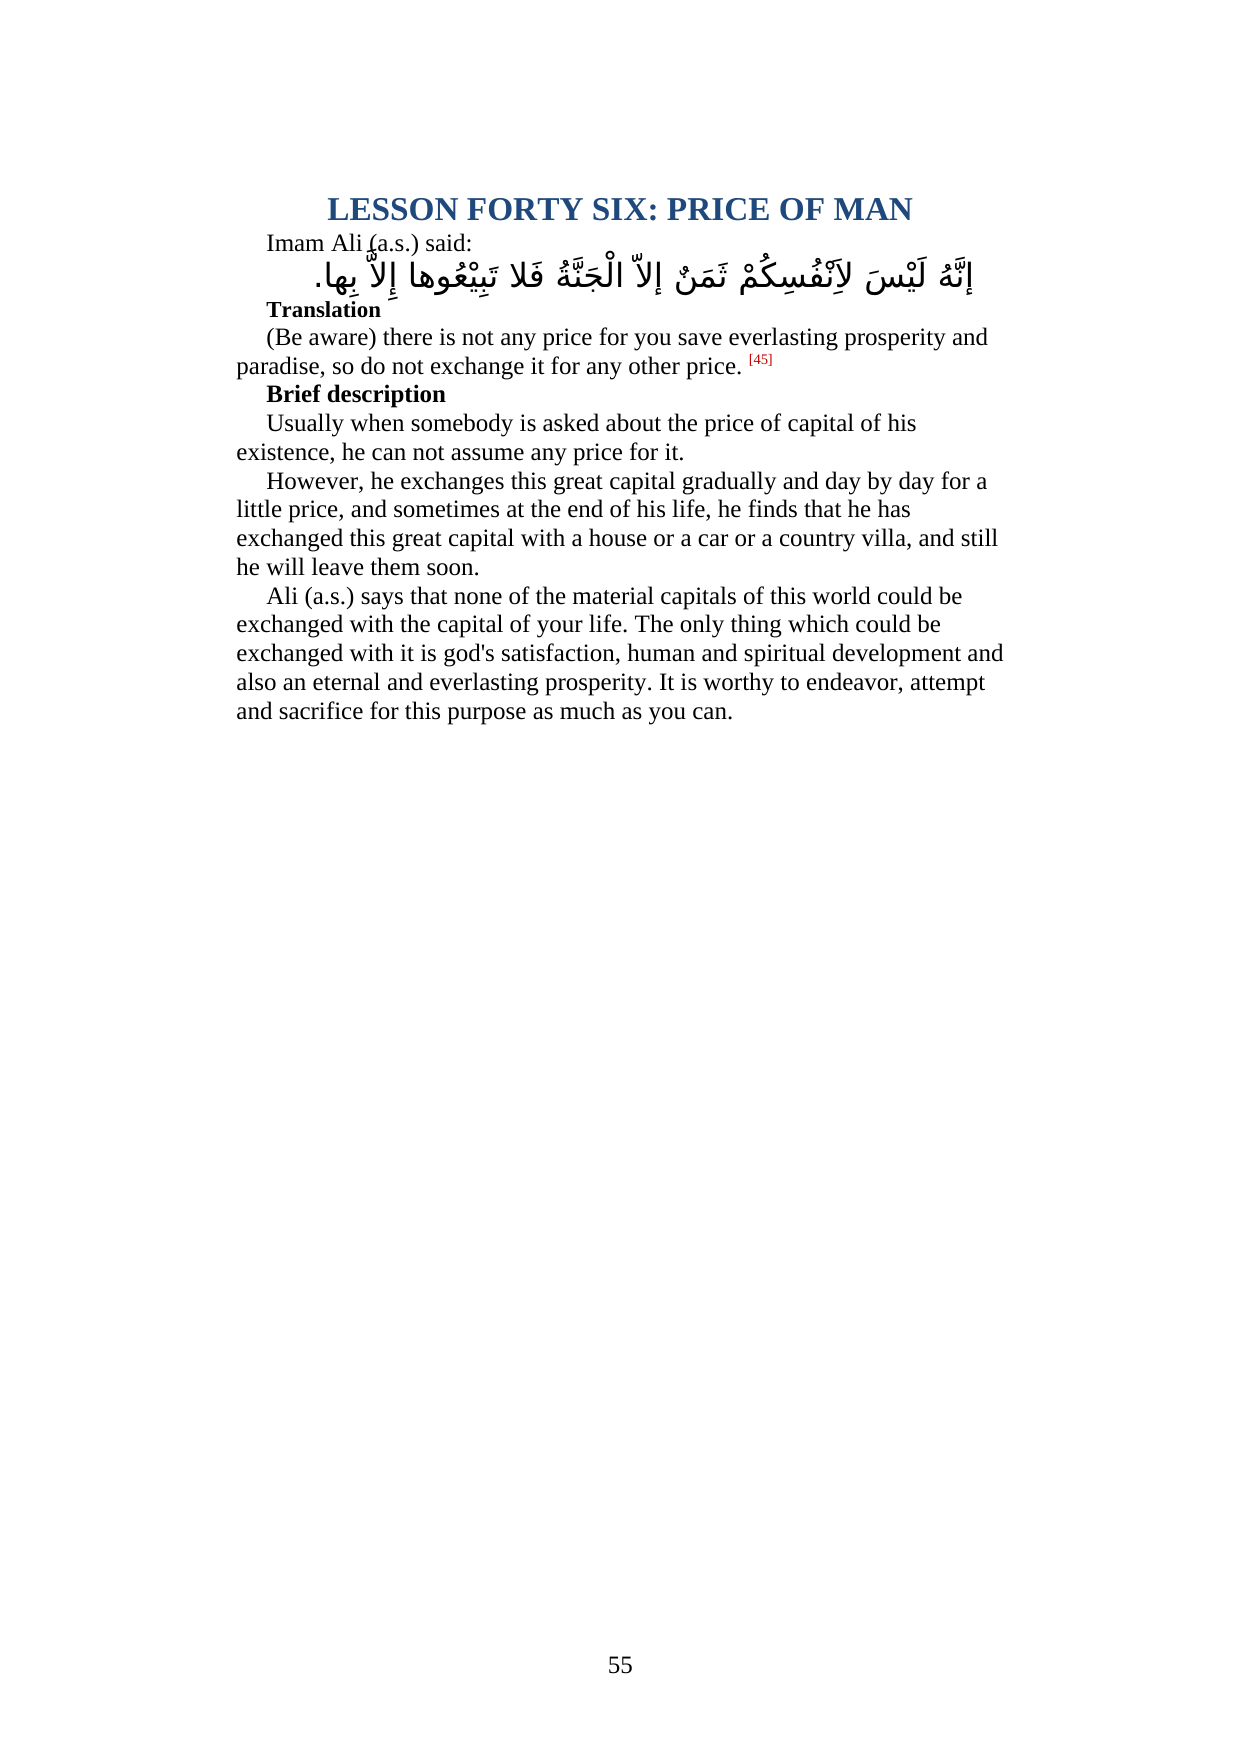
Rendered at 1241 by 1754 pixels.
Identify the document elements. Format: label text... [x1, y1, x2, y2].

text Brief description [236, 379, 1004, 408]
text إنَّهُ لَيْسَ لاَِنْفُسِكُمْ ثَمَنٌ إلاّ الْجَنَّةُ فَلا تَبِيْعُوها إِلاَّ بِها. [236, 257, 1004, 296]
subtitle LESSON FORTY SIX: PRICE OF MAN [236, 190, 1004, 228]
text Translation [236, 296, 1004, 322]
text (Be aware) there is not any price for you save everlasting prosperity and paradise, so do not exchange it for any other price. [45] [236, 322, 1004, 379]
text Imam Ali (a.s.) said: [236, 228, 1004, 257]
text Usually when somebody is asked about the price of capital of his existence, he can not assume any price for it. [236, 408, 1004, 466]
text Ali (a.s.) says that none of the material capitals of this world could be exchanged with the capital of your life. The only thing which could be exchanged with it is god's satisfaction, human and spiritual development and also an eternal and everlasting prosperity. It is worthy to endeavor, attempt and sacrifice for this purpose as much as you can. [236, 581, 1004, 724]
text However, he exchanges this great capital gradually and day by day for a little price, and sometimes at the end of his life, he finds that he has exchanged this great capital with a house or a car or a country villa, and still he will leave them soon. [236, 466, 1004, 581]
